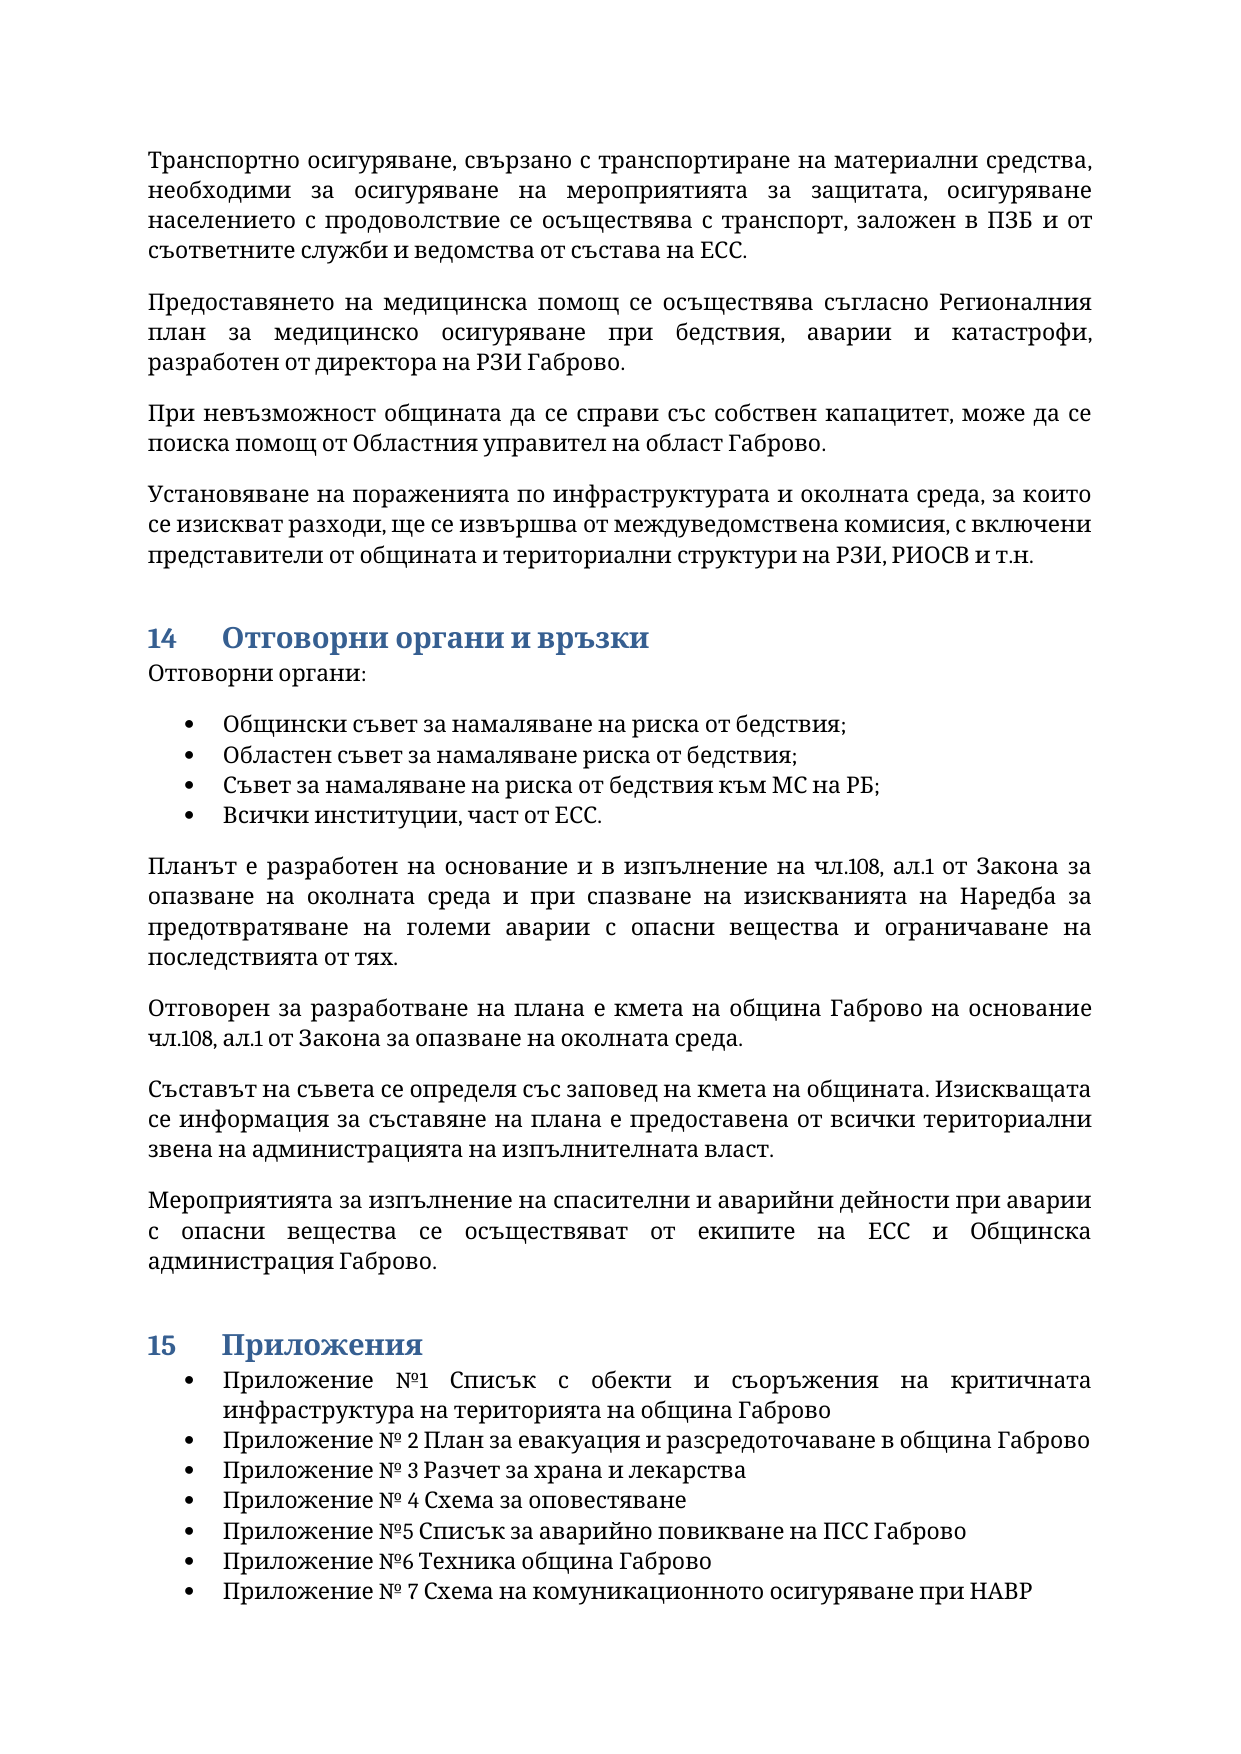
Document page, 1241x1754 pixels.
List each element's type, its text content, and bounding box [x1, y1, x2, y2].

text Мероприятията за изпълнение на спасителни и аварийни дейности при аварии с опасни вещества се осъществяват от екипите на ЕСС и Общинска администрация Габрово. [148, 1188, 1093, 1275]
text Съставът на съвета се определя със заповед на кмета на общината. Изискващата се информация за съставяне на плана е предоставена от всички териториални звена на администрацията на изпълнителната власт. [148, 1077, 1093, 1163]
list Приложение № 3 Разчет за храна и лекарства [185, 1458, 1093, 1484]
list Приложение №6 Техника община Габрово [185, 1549, 1093, 1575]
list Приложение № 4 Схема за оповестяване [185, 1488, 1093, 1514]
list Общински съвет за намаляване на риска от бедствия; [185, 712, 1093, 738]
list Приложение №1 Списък с обекти и съоръжения на критичната инфраструктура на територията на община Габрово [185, 1367, 1093, 1424]
list Съвет за намаляване на риска от бедствия към МС на РБ; [185, 773, 1093, 799]
subtitle Приложения [148, 1329, 1093, 1362]
text Предоставянето на медицинска помощ се осъществява съгласно Регионалния план за медицинско осигуряване при бедствия, аварии и катастрофи, разработен от директора на РЗИ Габрово. [148, 289, 1093, 376]
text Отговорни органи: [148, 661, 1093, 687]
list Областен съвет за намаляване риска от бедствия; [185, 742, 1093, 769]
text При невъзможност общината да се справи със собствен капацитет, може да се поиска помощ от Областния управител на област Габрово. [148, 401, 1093, 457]
list Приложение № 2 План за евакуация и разсредоточаване в община Габрово [185, 1428, 1093, 1454]
text Отговорен за разработване на плана е кмета на община Габрово на основание чл.108, ал.1 от Закона за опазване на околната среда. [148, 996, 1093, 1052]
text Планът е разработен на основание и в изпълнение на чл.108, ал.1 от Закона за опазване на околната среда и при спазване на изискванията на Наредба за предотвратяване на големи аварии с опасни вещества и ограничаване на последствията от тях. [148, 854, 1093, 971]
text Транспортно осигуряване, свързано с транспортиране на материални средства, необходими за осигуряване на мероприятията за защитата, осигуряване населението с продоволствие се осъществява с транспорт, заложен в ПЗБ и от съответните служби и ведомства от състава на ЕСС. [148, 148, 1093, 264]
list Приложение № 7 Схема на комуникационното осигуряване при НАВР [185, 1579, 1093, 1605]
list Всички институции, част от ЕСС. [185, 803, 1093, 829]
list Приложение №5 Списък за аварийно повикване на ПСС Габрово [185, 1518, 1093, 1545]
subtitle Отговорни органи и връзки [148, 623, 1093, 656]
text Установяване на пораженията по инфраструктурата и околната среда, за които се изискват разходи, ще се извършва от междуведомствена комисия, с включени представители от общината и териториални структури на РЗИ, РИОСВ и т.н. [148, 482, 1093, 569]
